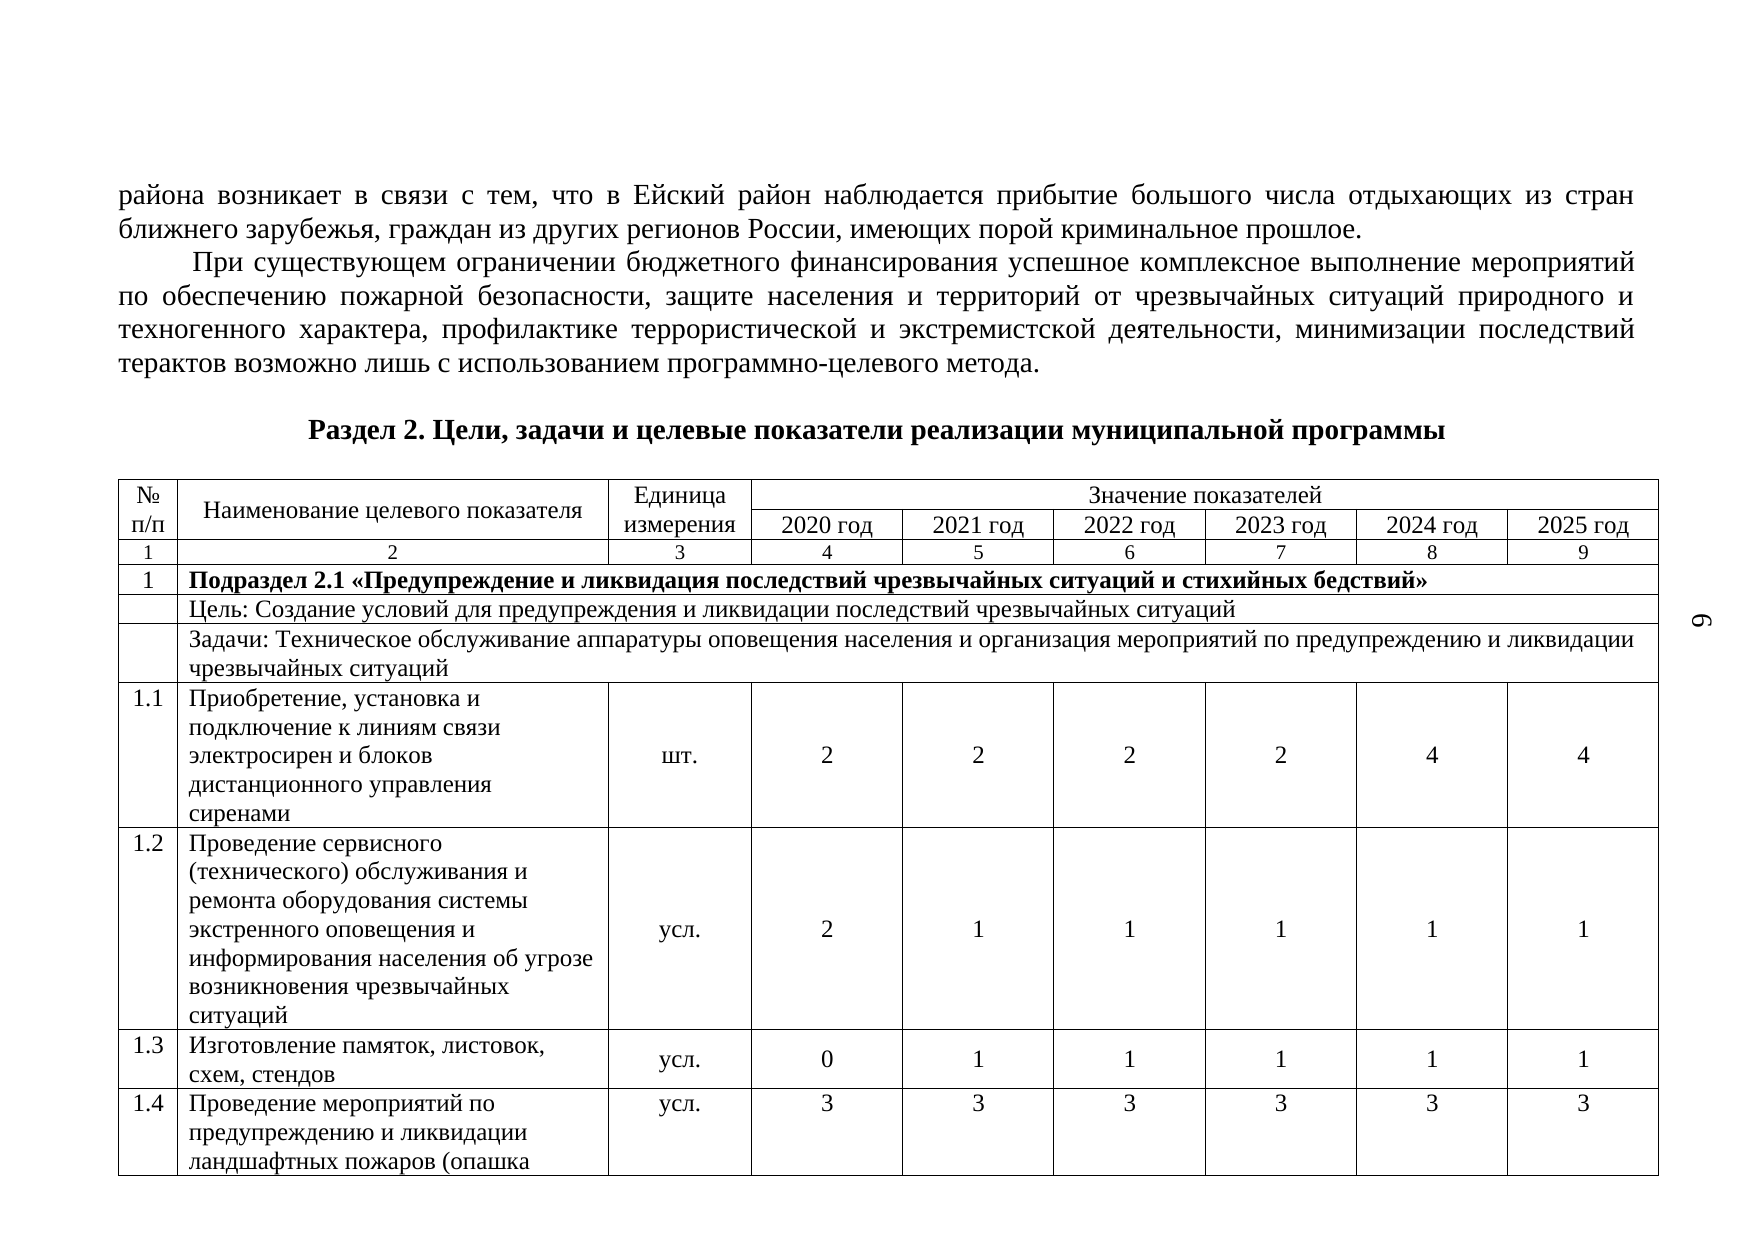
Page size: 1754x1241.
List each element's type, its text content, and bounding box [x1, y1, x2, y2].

table_cell 2024 год [1357, 510, 1507, 539]
table_cell 1.2 [119, 828, 177, 1029]
table_cell 1 [1054, 1030, 1205, 1087]
table_cell Задачи: Техническое обслуживание аппаратуры оповещения населения и организация мероприятий по предупреждению и ликвидации чрезвычайных ситуаций [178, 624, 1658, 682]
table_cell 6 [1054, 540, 1205, 564]
table_cell 1 [1508, 828, 1658, 1029]
table_cell 3 [903, 1089, 1053, 1175]
table_cell 2 [752, 683, 902, 827]
table_cell 1 [1206, 828, 1356, 1029]
table_cell 9 [1508, 540, 1658, 564]
table_cell Проведение сервисного (технического) обслуживания и ремонта оборудования системы экстренного оповещения и информирования населения об угрозе возникновения чрезвычайных ситуаций [178, 828, 608, 1029]
table_cell 2 [903, 683, 1053, 827]
text Раздел 2. Цели, задачи и целевые показатели реализации муниципальной программы [118, 412, 1636, 446]
table_cell Изготовление памяток, листовок, схем, стендов [178, 1030, 608, 1087]
table_cell 4 [752, 540, 902, 564]
table_cell 1.1 [119, 683, 177, 827]
table_cell 3 [1508, 1089, 1658, 1175]
table_cell 8 [1357, 540, 1507, 564]
table_cell 4 [1357, 683, 1507, 827]
table_cell 2 [752, 828, 902, 1029]
table_cell 1 [119, 565, 177, 593]
table_header Единица измерения [609, 480, 751, 539]
table_cell 1 [1508, 1030, 1658, 1087]
table_cell 3 [1357, 1089, 1507, 1175]
table_cell 2020 год [752, 510, 902, 539]
table_cell 1 [903, 1030, 1053, 1087]
table_cell усл. [609, 1089, 751, 1175]
table_cell Цель: Создание условий для предупреждения и ликвидации последствий чрезвычайных ситуаций [178, 595, 1658, 623]
table_cell 3 [752, 1089, 902, 1175]
table_cell 1 [1206, 1030, 1356, 1087]
table_cell 1 [1054, 828, 1205, 1029]
table_cell 2 [178, 540, 608, 564]
table_cell усл. [609, 1030, 751, 1087]
table_cell 2022 год [1054, 510, 1205, 539]
table_cell 1 [119, 540, 177, 564]
table_cell 5 [903, 540, 1053, 564]
table_cell 2 [1206, 683, 1356, 827]
table_cell 2025 год [1508, 510, 1658, 539]
table_cell 2023 год [1206, 510, 1356, 539]
table_cell 1 [1357, 828, 1507, 1029]
table_cell 1.4 [119, 1089, 177, 1175]
table_cell Приобретение, установка и подключение к линиям связи электросирен и блоков дистанционного управления сиренами [178, 683, 608, 827]
table_header Значение показателей [752, 480, 1658, 509]
table_cell 2021 год [903, 510, 1053, 539]
table_header № п/п [119, 480, 177, 539]
table_header Наименование целевого показателя [178, 480, 608, 539]
table_cell усл. [609, 828, 751, 1029]
table_cell 1 [903, 828, 1053, 1029]
table_cell 7 [1206, 540, 1356, 564]
table_cell 3 [609, 540, 751, 564]
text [118, 177, 1636, 244]
table_cell 3 [1054, 1089, 1205, 1175]
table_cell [178, 1089, 608, 1175]
table_cell [119, 624, 177, 682]
table_cell 4 [1508, 683, 1658, 827]
table_cell 0 [752, 1030, 902, 1087]
table_cell 1.3 [119, 1030, 177, 1087]
table_cell шт. [609, 683, 751, 827]
text При существующем ограничении бюджетного финансирования успешное комплексное выполнение мероприятий по обеспечению пожарной безопасности, защите населения и территорий от чрезвычайных ситуаций природного и техногенного характера, профилактике террористической и экстремистской деятельности, минимизации последствий терактов возможно лишь с использованием программно-целевого метода. [118, 244, 1636, 378]
table_cell 1 [1357, 1030, 1507, 1087]
table_cell Подраздел 2.1 «Предупреждение и ликвидация последствий чрезвычайных ситуаций и стихийных бедствий» [178, 565, 1658, 593]
table_cell 3 [1206, 1089, 1356, 1175]
table_cell [119, 595, 177, 623]
table_cell 2 [1054, 683, 1205, 827]
